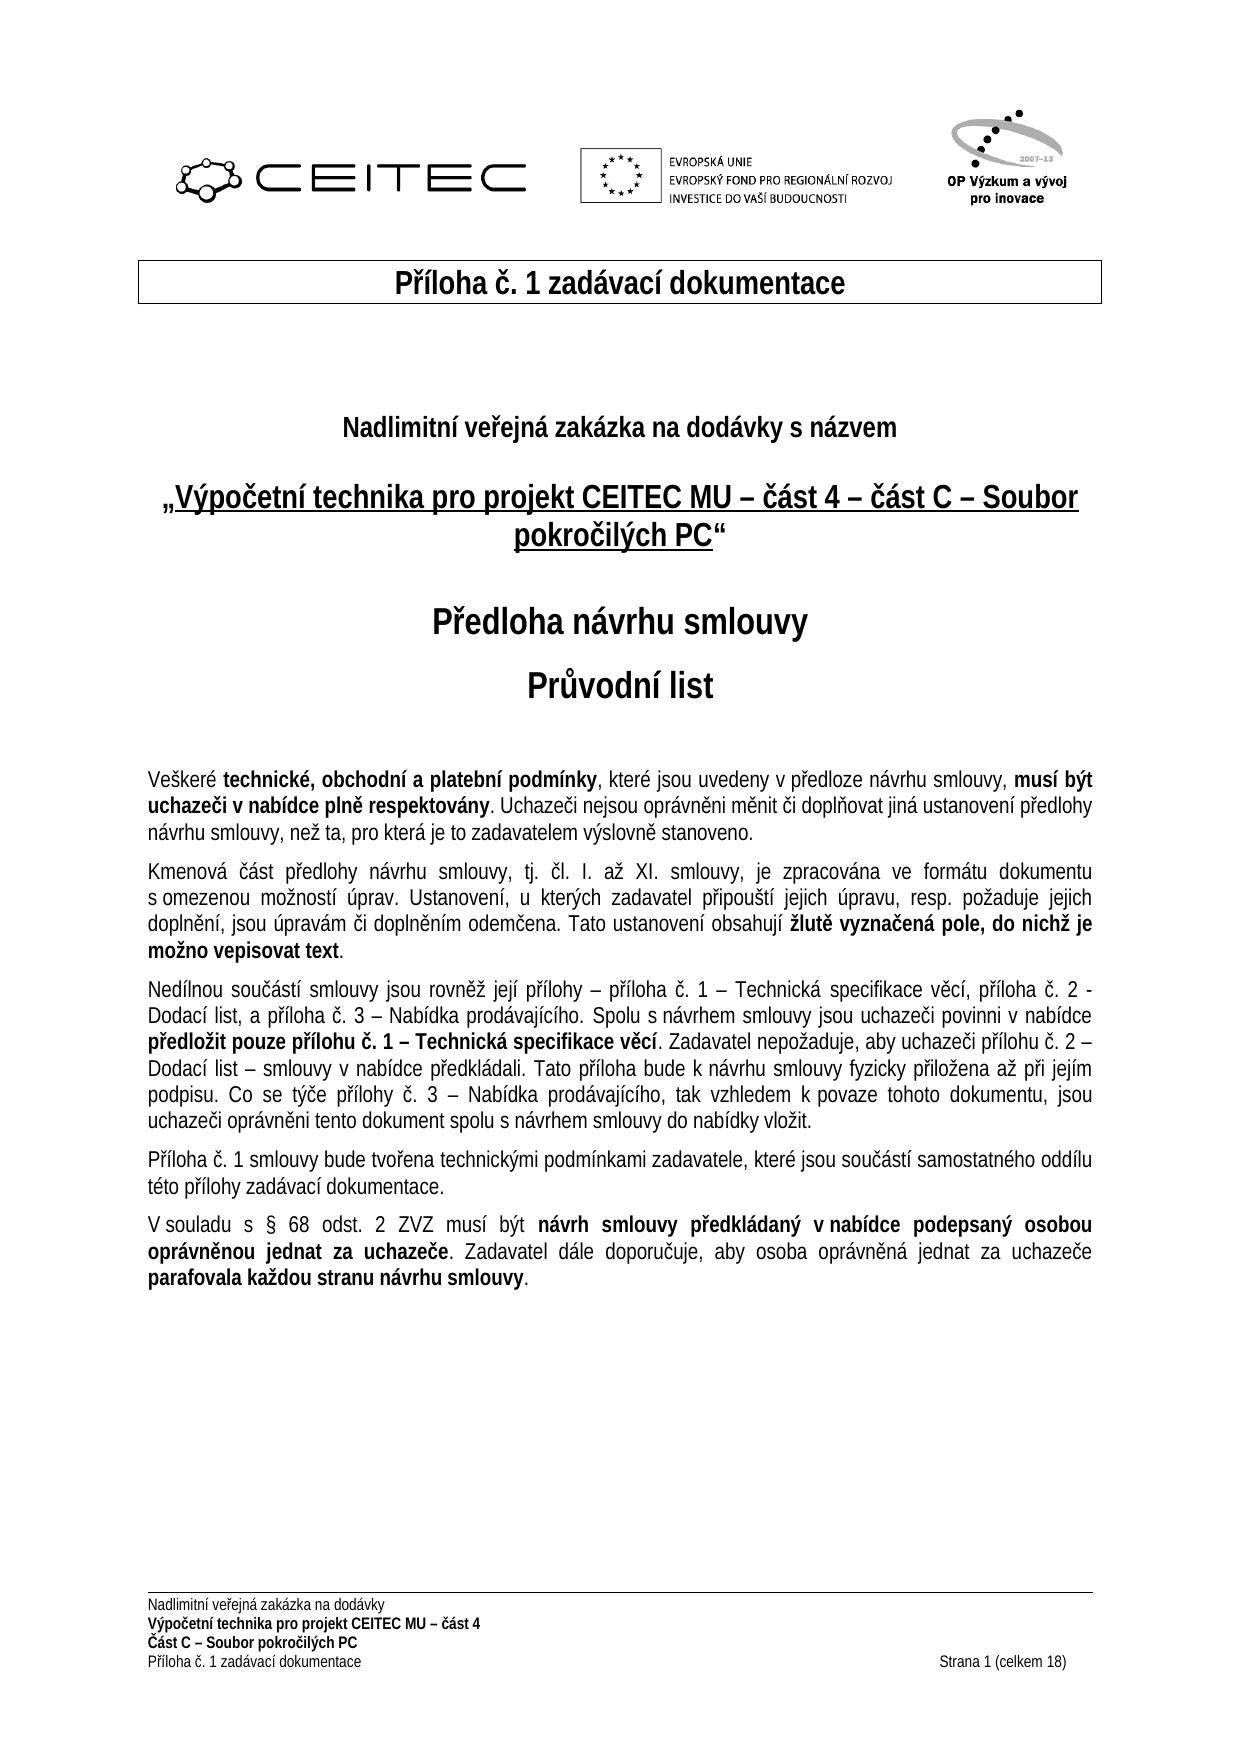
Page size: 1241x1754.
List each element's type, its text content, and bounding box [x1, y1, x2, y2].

text Průvodní list [148, 663, 1093, 706]
text Předloha návrhu smlouvy [148, 599, 1093, 643]
text Nadlimitní veřejná zakázka na dodávky s názvem [148, 410, 1093, 444]
text Příloha č. 1 zadávací dokumentace [139, 261, 1101, 303]
text „Výpočetní technika pro projekt CEITEC MU – část 4 – část C – Soubor pokročilých PC“ [148, 477, 1093, 554]
text V souladu s § 68 odst. 2 ZVZ musí být návrh smlouvy předkládaný v nabídce podepsaný osobou oprávněnou jednat za uchazeče. Zadavatel dále doporučuje, aby osoba oprávněná jednat za uchazeče parafovala každou stranu návrhu smlouvy. [148, 1211, 1093, 1291]
text Kmenová část předlohy návrhu smlouvy, tj. čl. I. až XI. smlouvy, je zpracována ve formátu dokumentu s omezenou možností úprav. Ustanovení, u kterých zadavatel připouští jejich úpravu, resp. požaduje jejich doplnění, jsou úpravám či doplněním odemčena. Tato ustanovení obsahují žlutě vyznačená pole, do nichž je možno vepisovat text. [148, 858, 1093, 963]
text Příloha č. 1 smlouvy bude tvořena technickými podmínkami zadavatele, které jsou součástí samostatného oddílu této přílohy zadávací dokumentace. [148, 1146, 1093, 1199]
text Veškeré technické, obchodní a platební podmínky, které jsou uvedeny v předloze návrhu smlouvy, musí být uchazeči v nabídce plně respektovány. Uchazeči nejsou oprávněni měnit či doplňovat jiná ustanovení předlohy návrhu smlouvy, než ta, pro která je to zadavatelem výslovně stanoveno. [148, 766, 1093, 845]
text Nedílnou součástí smlouvy jsou rovněž její přílohy – příloha č. 1 – Technická specifikace věcí, příloha č. 2 - Dodací list, a příloha č. 3 – Nabídka prodávajícího. Spolu s návrhem smlouvy jsou uchazeči povinni v nabídce předložit pouze přílohu č. 1 – Technická specifikace věcí. Zadavatel nepožaduje, aby uchazeči přílohu č. 2 – Dodací list – smlouvy v nabídce předkládali. Tato příloha bude k návrhu smlouvy fyzicky přiložena až při jejím podpisu. Co se týče přílohy č. 3 – Nabídka prodávajícího, tak vzhledem k povaze tohoto dokumentu, jsou uchazeči oprávněni tento dokument spolu s návrhem smlouvy do nabídky vložit. [148, 976, 1093, 1134]
picture [147, 82, 1093, 229]
